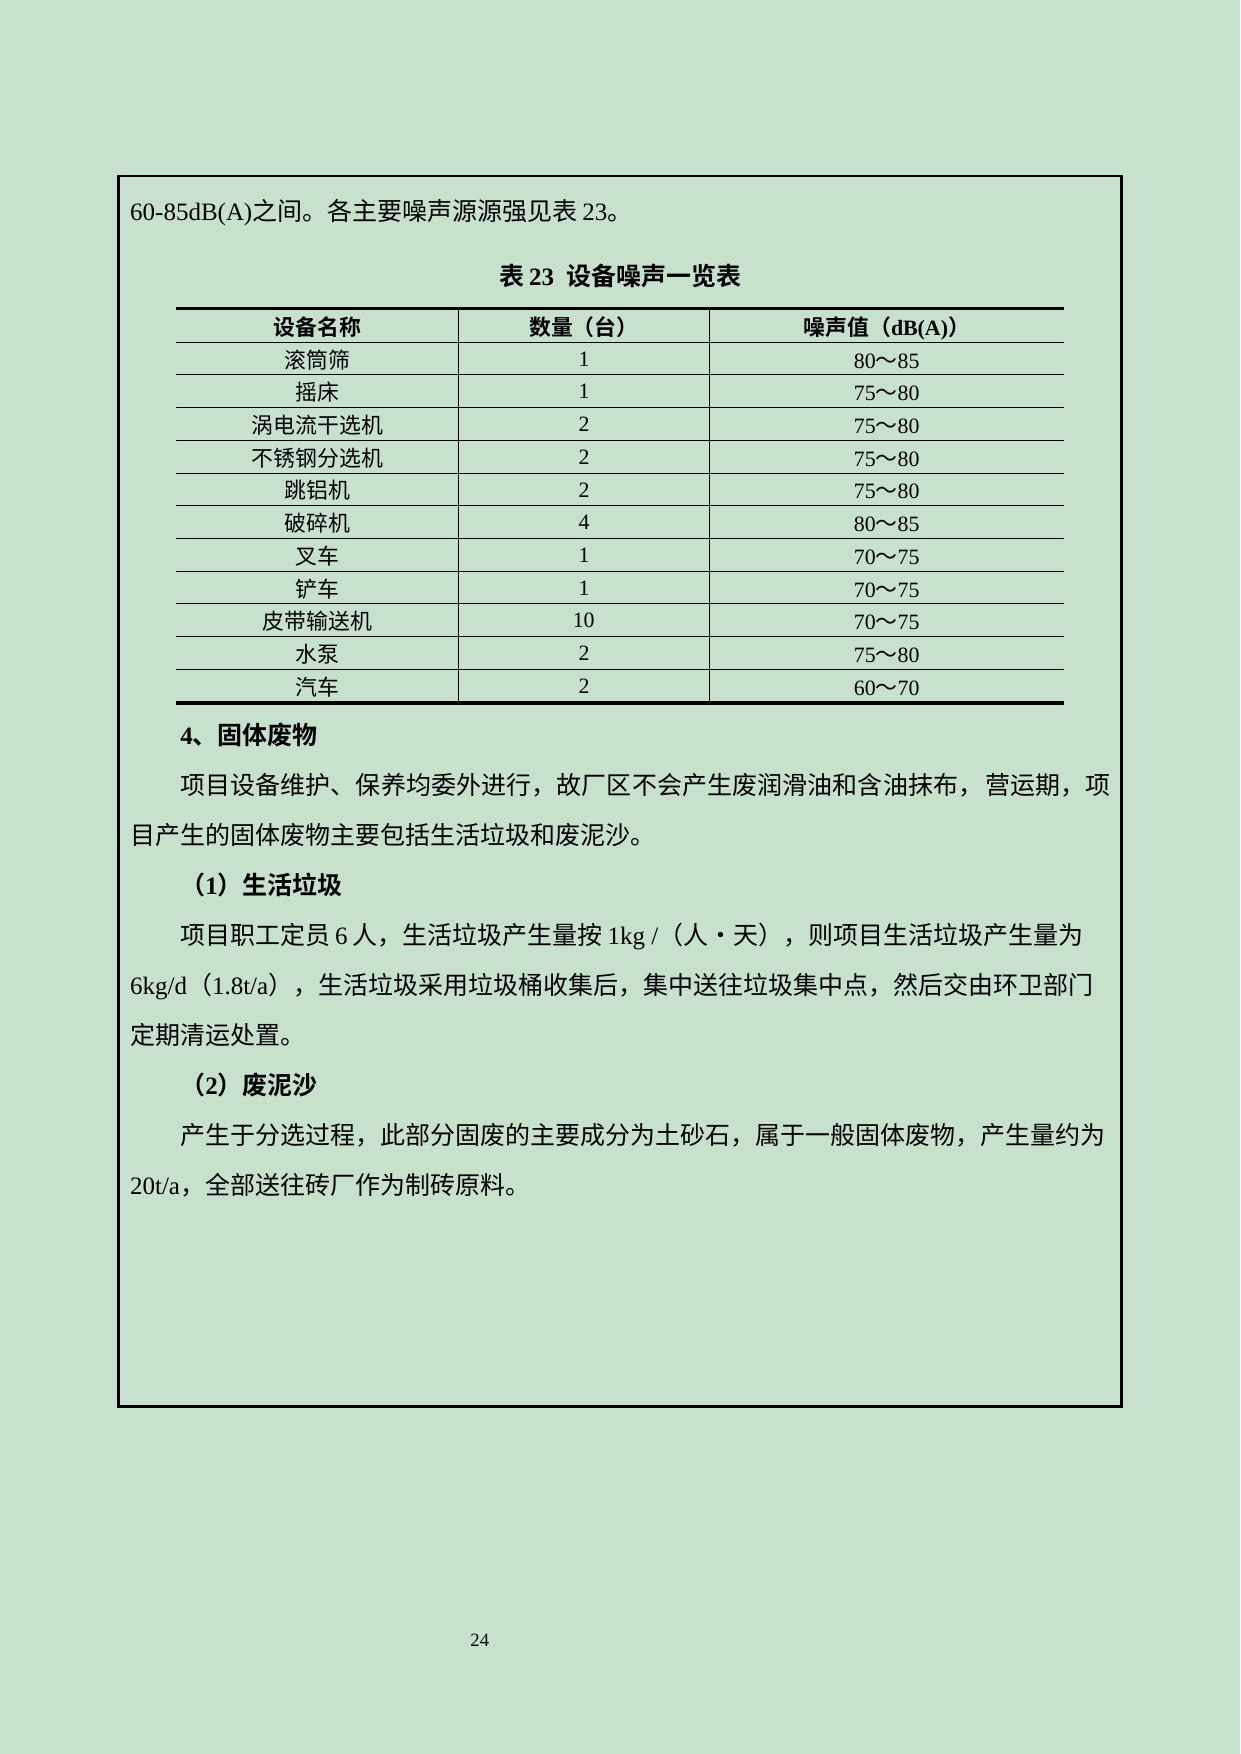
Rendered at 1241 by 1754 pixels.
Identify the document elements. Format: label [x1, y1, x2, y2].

table_cell [120, 177, 1120, 1404]
